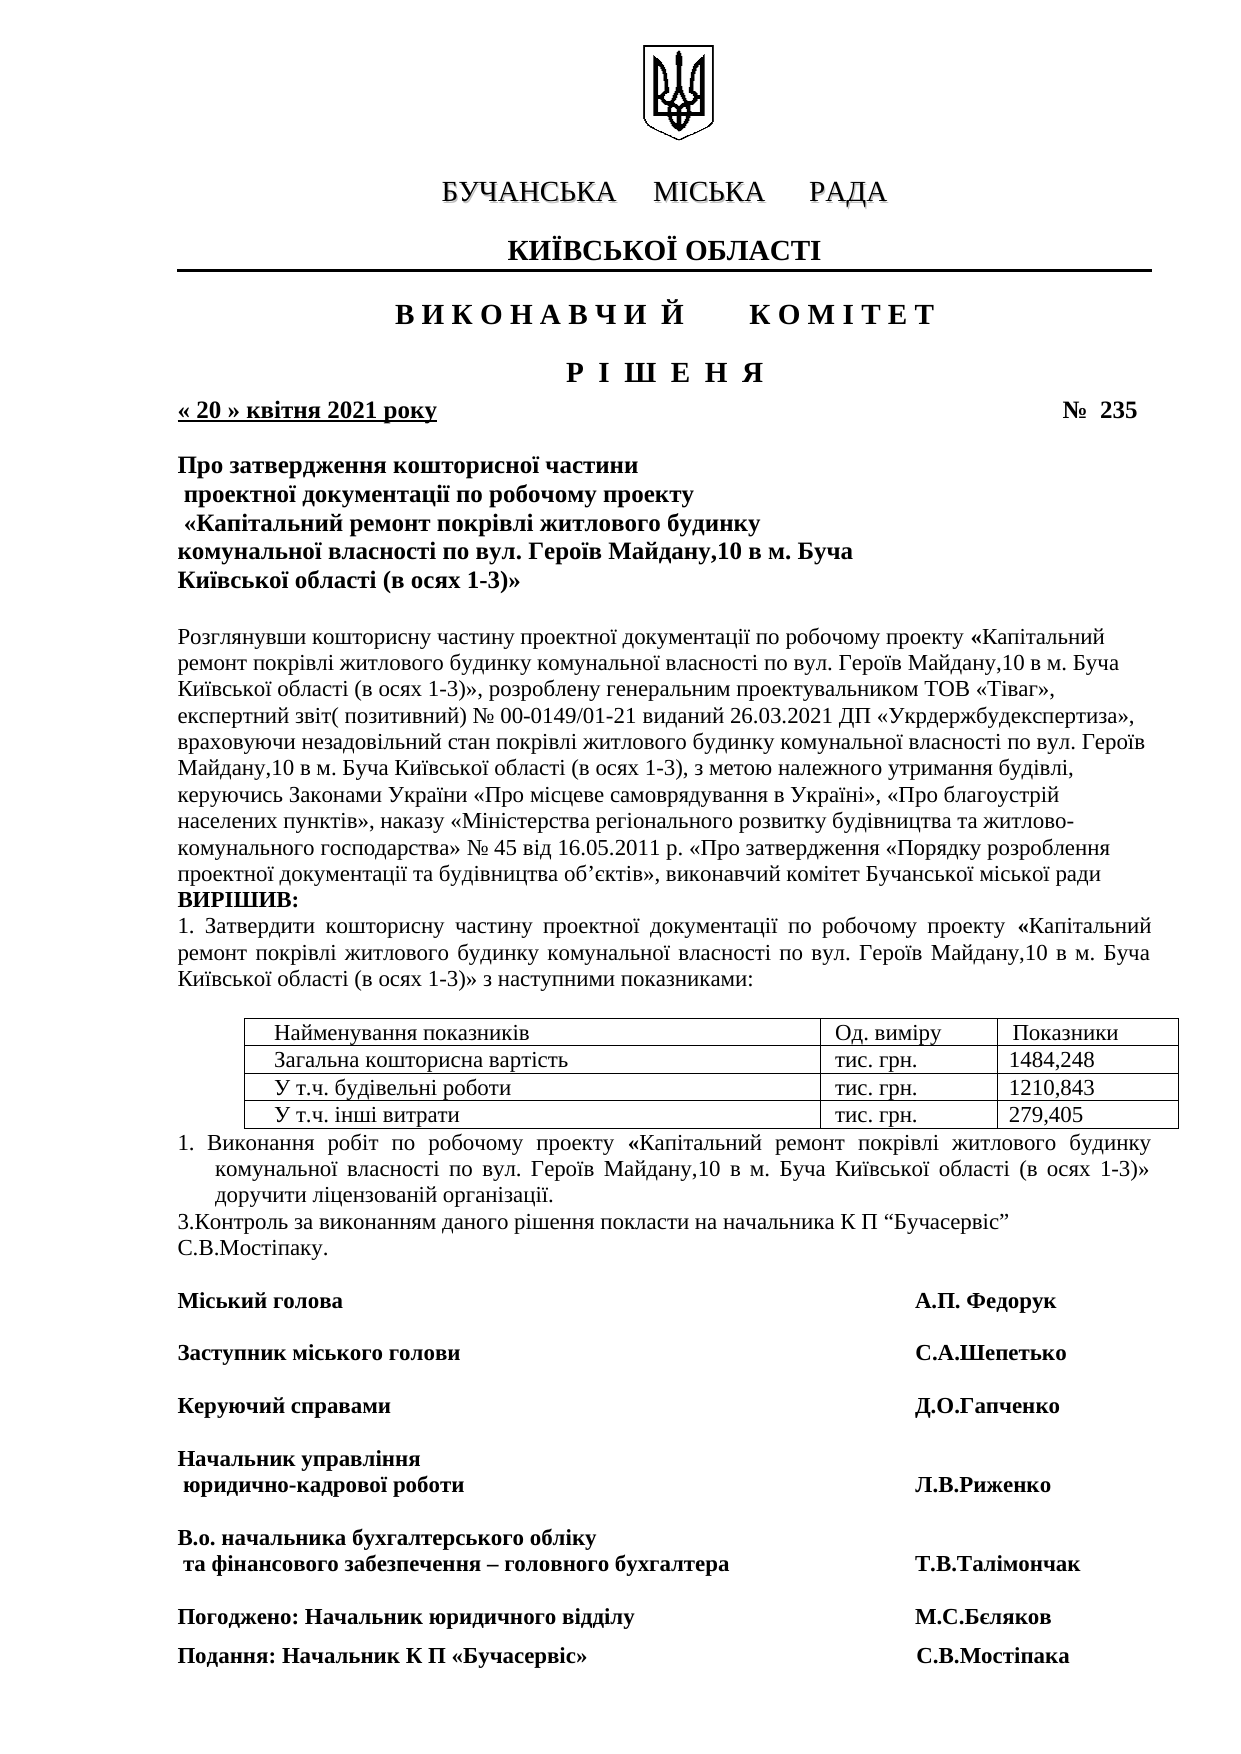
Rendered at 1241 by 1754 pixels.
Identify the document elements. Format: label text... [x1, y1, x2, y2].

table_header Од. виміру [821, 1019, 997, 1045]
subtitle Р І Ш Е Н Я [177, 355, 1152, 389]
text та фінансового забезпечення – головного бухгалтера Т.В.Талімончак [177, 1550, 1152, 1577]
text ВИРІШИВ: [177, 886, 1152, 913]
text «Капітальний ремонт покрівлі житлового будинку [177, 508, 1152, 536]
text Подання: Начальник К П «Бучасервіс» С.В.Мостіпака [177, 1642, 1152, 1669]
text Міський голова А.П. Федорук [177, 1287, 1152, 1313]
table_cell тис. грн. [821, 1101, 997, 1128]
text « 20 » квітня 2021 року № 235 [177, 395, 1152, 424]
text Погоджено: Начальник юридичного відділу М.С.Бєляков [177, 1603, 1152, 1629]
table_cell Загальна кошторисна вартість [245, 1046, 820, 1073]
table_cell 1484,248 [998, 1046, 1178, 1073]
text БУЧАНСЬКА МІСЬКА РАДА [177, 174, 1152, 208]
text 1. Затвердити кошторисну частину проектної документації по робочому проекту «Капітальний ремонт покрівлі житлового будинку комунальної власності по вул. Героїв Майдану,10 в м. Буча Київської області (в осях 1-3)» з наступними показниками: [177, 913, 1152, 992]
list Виконання робіт по робочому проекту «Капітальний ремонт покрівлі житлового будинку комунальної власності по вул. Героїв Майдану,10 в м. Буча Київської області (в осях 1-3)» доручити ліцензованій організації. [177, 1129, 1152, 1208]
text Керуючий справами Д.О.Гапченко [177, 1392, 1152, 1418]
table_cell 279,405 [998, 1101, 1178, 1128]
table_cell тис. грн. [821, 1046, 997, 1073]
text Розглянувши кошторисну частину проектної документації по робочому проекту «Капітальний ремонт покрівлі житлового будинку комунальної власності по вул. Героїв Майдану,10 в м. Буча Київської області (в осях 1-3)», розроблену генеральним проектувальником ТОВ «Тіваг», експертний звіт( позитивний) № 00-0149/01-21 виданий 26.03.2021 ДП «Укрдержбудекспертиза», враховуючи незадовільний стан покрівлі житлового будинку комунальної власності по вул. Героїв Майдану,10 в м. Буча Київської області (в осях 1-3), з метою належного утримання будівлі, керуючись Законами України «Про місцеве самоврядування в Україні», «Про благоустрій населених пунктів», наказу «Міністерства регіонального розвитку будівництва та житлово-комунального господарства» № 45 від 16.05.2011 р. «Про затвердження «Порядку розроблення проектної документації та будівництва об’єктів», виконавчий комітет Бучанської міської ради [177, 623, 1152, 886]
text 3.Контроль за виконанням даного рішення покласти на начальника К П “Бучасервіс” С.В.Мостіпаку. [177, 1208, 1152, 1260]
text проектної документації по робочому проекту [177, 479, 1152, 508]
text Начальник управління [177, 1445, 1152, 1471]
table_cell тис. грн. [821, 1074, 997, 1100]
table_header Найменування показників [245, 1019, 820, 1045]
text Київської області (в осях 1-3)» [177, 565, 1152, 594]
table_cell У т.ч. інші витрати [245, 1101, 820, 1128]
table_cell 1210,843 [998, 1074, 1178, 1100]
subtitle В И К О Н А В Ч И Й К О М І Т Е Т [177, 297, 1152, 330]
text Про затвердження кошторисної частини [177, 450, 1152, 479]
table_header Показники [998, 1019, 1178, 1045]
text юридично-кадрової роботи Л.В.Риженко [177, 1471, 1152, 1498]
text В.о. начальника бухгалтерського обліку [177, 1524, 1152, 1550]
subtitle КИЇВСЬКОЇ ОБЛАСТІ [177, 233, 1152, 269]
text Заступник міського голови С.А.Шепетько [177, 1339, 1152, 1366]
text комунальної власності по вул. Героїв Майдану,10 в м. Буча [177, 536, 1152, 565]
table_cell У т.ч. будівельні роботи [245, 1074, 820, 1100]
